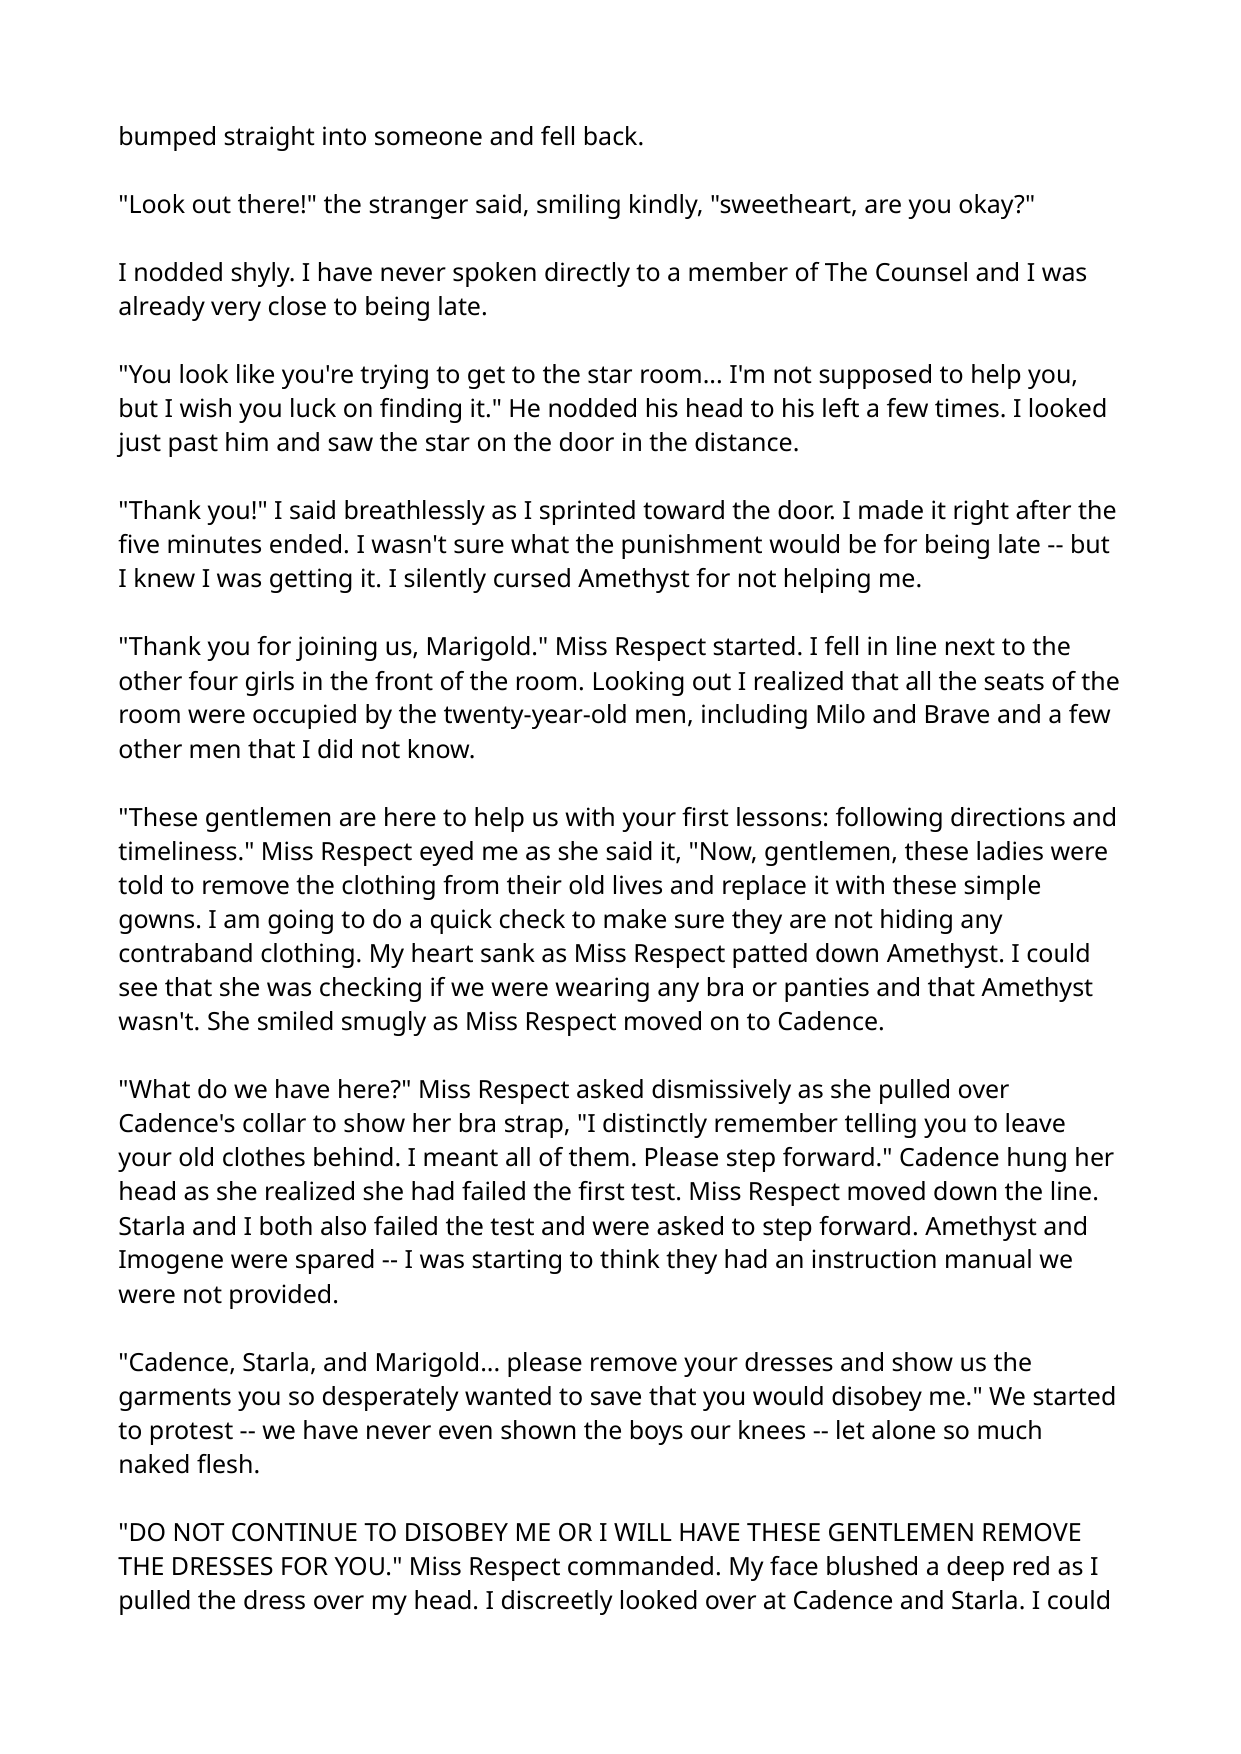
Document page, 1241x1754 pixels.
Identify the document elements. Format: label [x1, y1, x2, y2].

text [118, 118, 1122, 1617]
